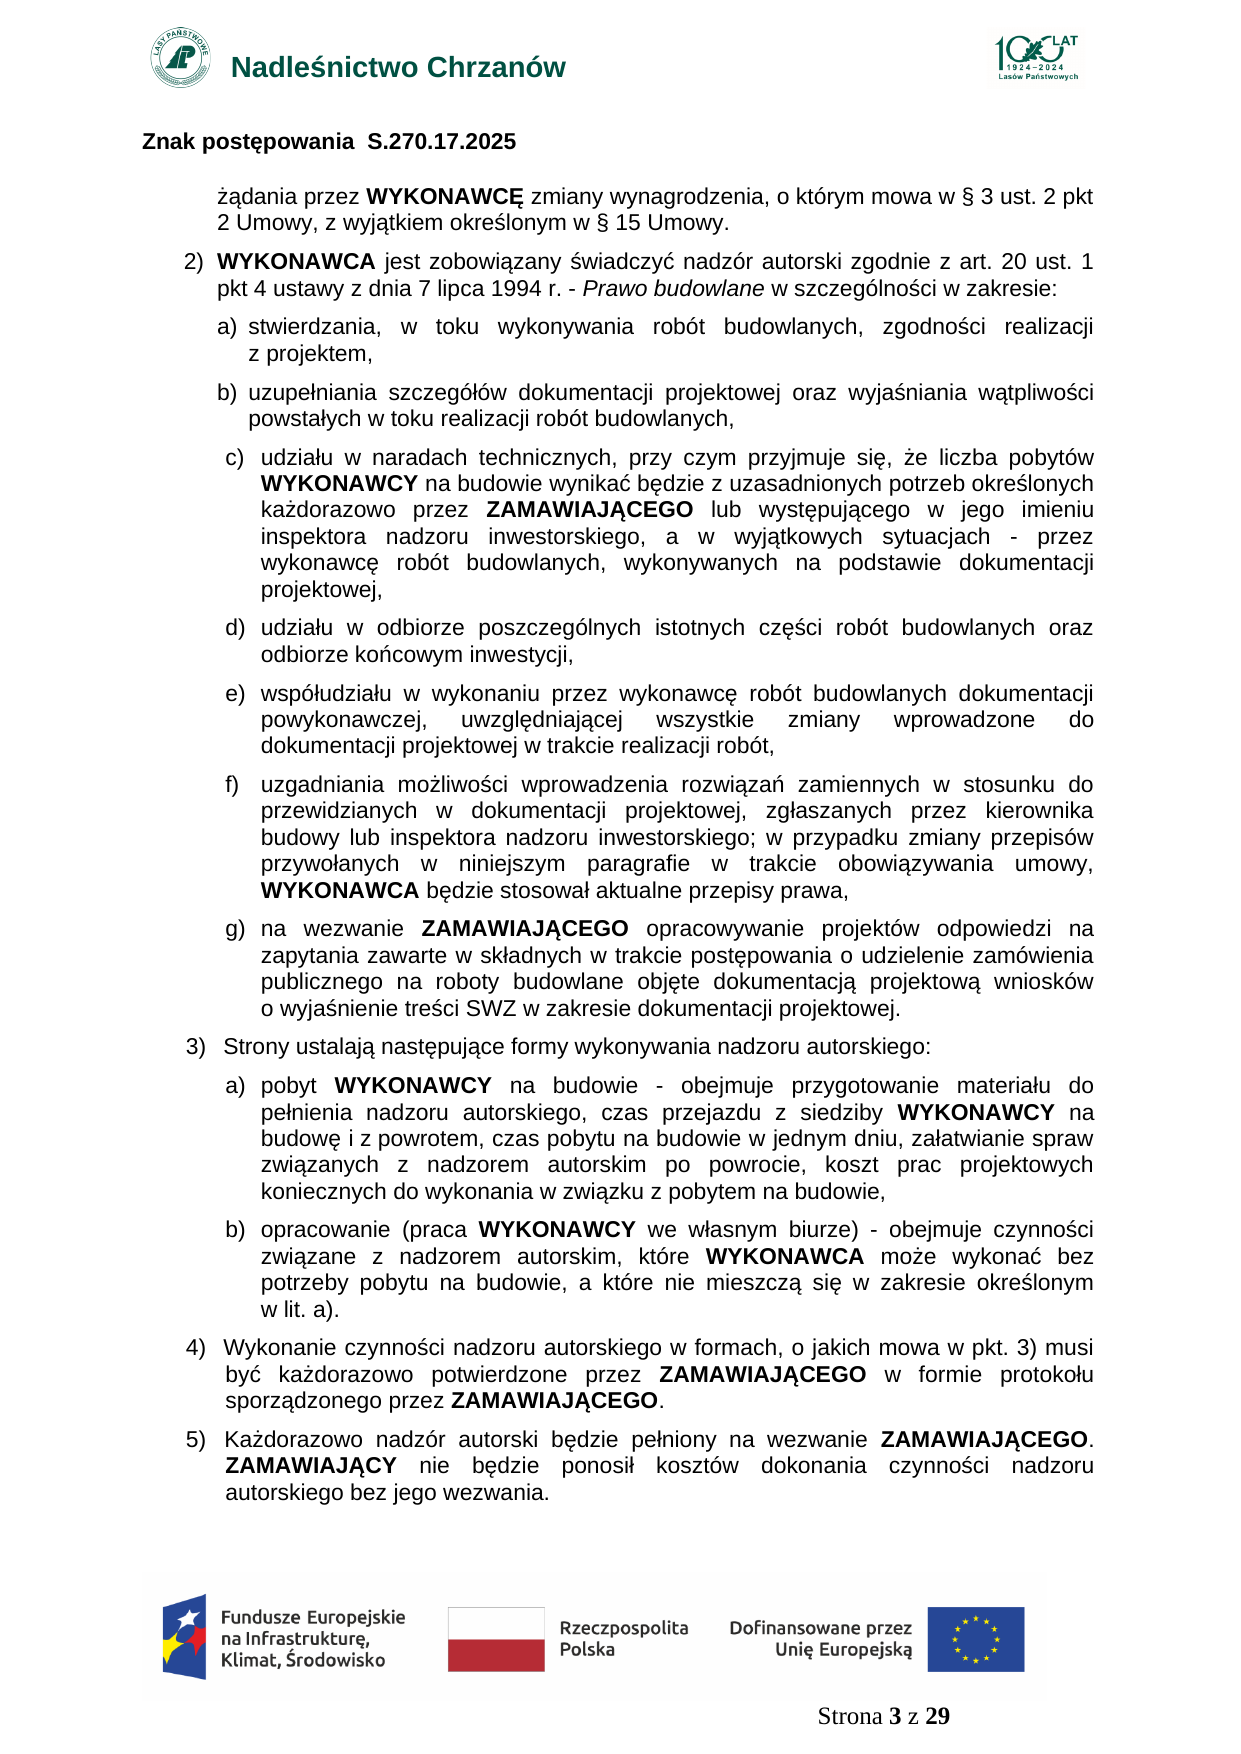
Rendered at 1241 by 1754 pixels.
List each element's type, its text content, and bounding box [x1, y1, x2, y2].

list Strony ustalają następujące formy wykonywania nadzoru autorskiego: [186, 1033, 1096, 1060]
list pobyt WYKONAWCY na budowie - obejmuje przygotowanie materiału do pełnienia nadzoru autorskiego, czas przejazdu z siedziby WYKONAWCY na budowę i z powrotem, czas pobytu na budowie w jednym dniu, załatwianie spraw związanych z nadzorem autorskim po powrocie, koszt prac projektowych koniecznych do wykonania w związku z pobytem na budowie, [225, 1072, 1094, 1204]
list Każdorazowo nadzór autorski będzie pełniony na wezwanie ZAMAWIAJĄCEGO. ZAMAWIAJĄCY nie będzie ponosił kosztów dokonania czynności nadzoru autorskiego bez jego wezwania. [186, 1426, 1094, 1505]
list Wykonanie czynności nadzoru autorskiego w formach, o jakich mowa w pkt. 3) musi być każdorazowo potwierdzone przez ZAMAWIAJĄCEGO w formie protokołu sporządzonego przez ZAMAWIAJĄCEGO. [186, 1334, 1094, 1413]
list udziału w naradach technicznych, przy czym przyjmuje się, że liczba pobytów WYKONAWCY na budowie wynikać będzie z uzasadnionych potrzeb określonych każdorazowo przez ZAMAWIAJĄCEGO lub występującego w jego imieniu inspektora nadzoru inwestorskiego, a w wyjątkowych sytuacjach - przez wykonawcę robót budowlanych, wykonywanych na podstawie dokumentacji projektowej, [225, 444, 1094, 602]
list na wezwanie ZAMAWIAJĄCEGO opracowywanie projektów odpowiedzi na zapytania zawarte w składnych w trakcie postępowania o udzielenie zamówienia publicznego na roboty budowlane objęte dokumentacją projektową wniosków o wyjaśnienie treści SWZ w zakresie dokumentacji projektowej. [225, 915, 1094, 1021]
list opracowanie (praca WYKONAWCY we własnym biurze) - obejmuje czynności związane z nadzorem autorskim, które WYKONAWCA może wykonać bez potrzeby pobytu na budowie, a które nie mieszczą się w zakresie określonym w lit. a). [225, 1216, 1094, 1322]
list stwierdzania, w toku wykonywania robót budowlanych, zgodności realizacji z projektem, [217, 313, 1094, 366]
list uzupełniania szczegółów dokumentacji projektowej oraz wyjaśniania wątpliwości powstałych w toku realizacji robót budowlanych, [217, 378, 1094, 431]
list WYKONAWCA jest zobowiązany świadczyć nadzór autorski zgodnie z art. 20 ust. 1 pkt 4 ustawy z dnia 7 lipca 1994 r. - Prawo budowlane w szczególności w zakresie: [183, 248, 1094, 301]
list współudziału w wykonaniu przez wykonawcę robót budowlanych dokumentacji powykonawczej, uwzględniającej wszystkie zmiany wprowadzone do dokumentacji projektowej w trakcie realizacji robót, [225, 679, 1094, 759]
list udziału w odbiorze poszczególnych istotnych części robót budowlanych oraz odbiorze końcowym inwestycji, [225, 614, 1094, 667]
picture [986, 27, 1086, 89]
picture [142, 1572, 1047, 1701]
list uzgadniania możliwości wprowadzenia rozwiązań zamiennych w stosunku do przewidzianych w dokumentacji projektowej, zgłaszanych przez kierownika budowy lub inspektora nadzoru inwestorskiego; w przypadku zmiany przepisów przywołanych w niniejszym paragrafie w trakcie obowiązywania umowy, WYKONAWCA będzie stosował aktualne przepisy prawa, [225, 771, 1094, 903]
